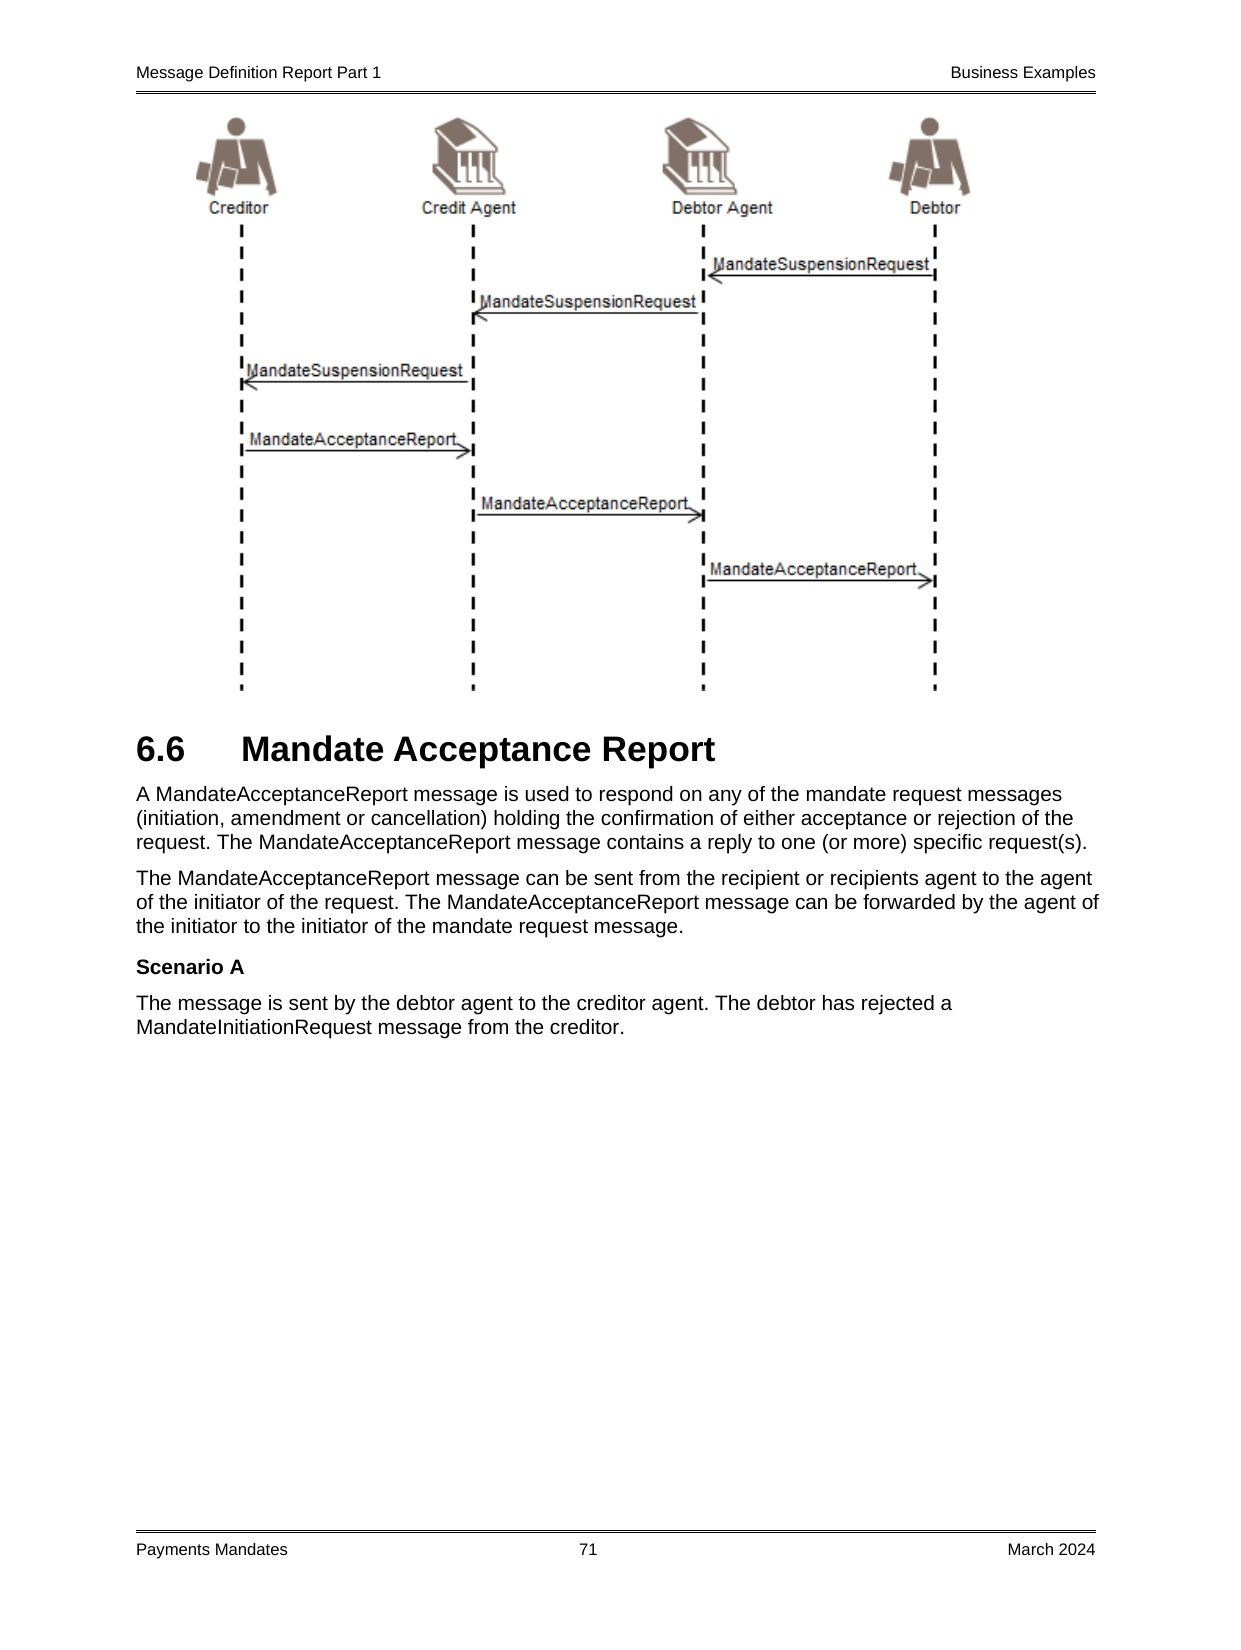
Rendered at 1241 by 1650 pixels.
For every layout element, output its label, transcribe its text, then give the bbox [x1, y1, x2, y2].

picture [196, 117, 1045, 691]
text A MandateAcceptanceReport message is used to respond on any of the mandate request messages (initiation, amendment or cancellation) holding the confirmation of either acceptance or rejection of the request. The MandateAcceptanceReport message contains a reply to one (or more) specific request(s). [136, 782, 1104, 853]
subtitle Mandate Acceptance Report [136, 728, 1104, 769]
text Scenario A [136, 954, 1104, 978]
text The MandateAcceptanceReport message can be sent from the recipient or recipients agent to the agent of the initiator of the request. The MandateAcceptanceReport message can be forwarded by the agent of the initiator to the initiator of the mandate request message. [136, 866, 1104, 938]
text The message is sent by the debtor agent to the creditor agent. The debtor has rejected a MandateInitiationRequest message from the creditor. [136, 991, 1104, 1039]
